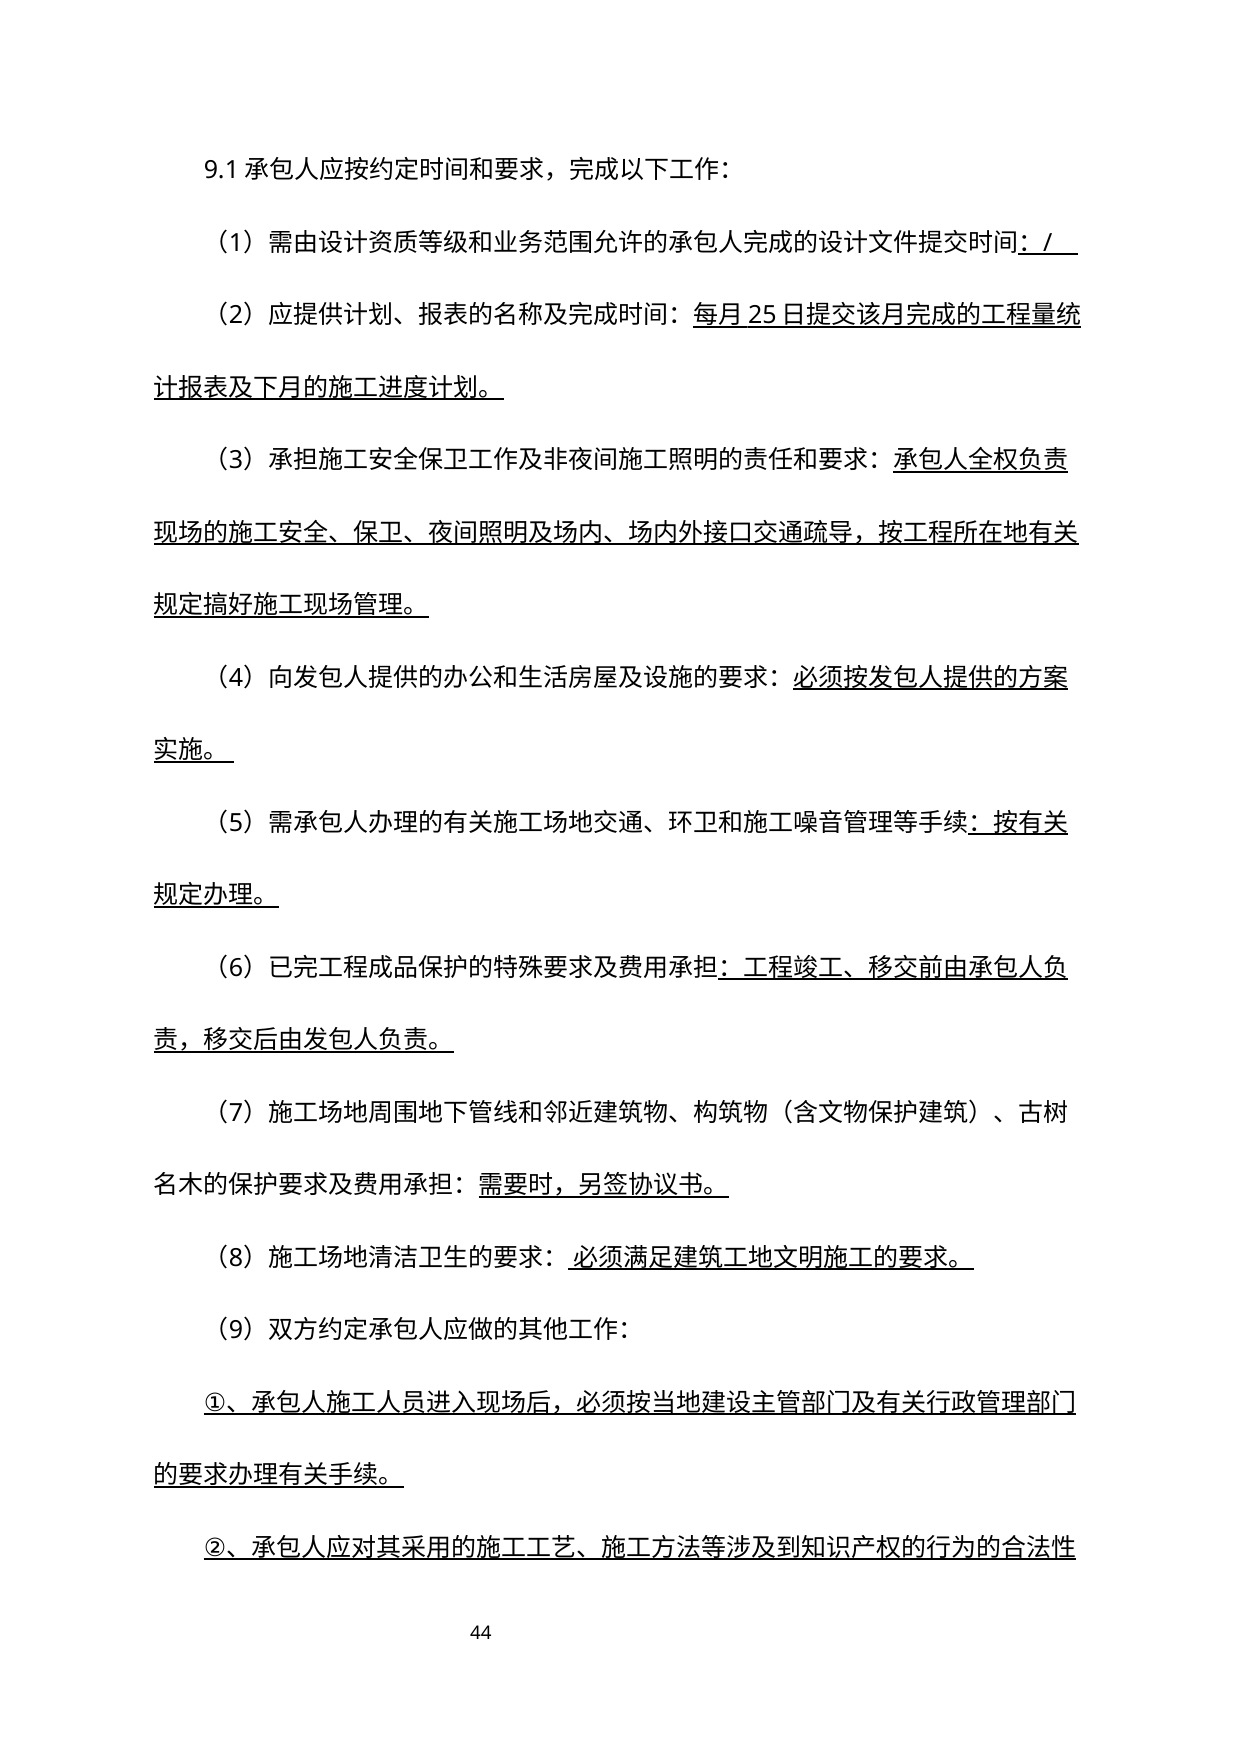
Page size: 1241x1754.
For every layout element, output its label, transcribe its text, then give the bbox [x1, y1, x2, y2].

text （2）应提供计划、报表的名称及完成时间：每月25日提交该月完成的工程量统计报表及下月的施工进度计划。 [153, 295, 1087, 404]
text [153, 1527, 1087, 1564]
text （7）施工场地周围地下管线和邻近建筑物、构筑物（含文物保护建筑）、古树名木的保护要求及费用承担：需要时，另签协议书。 [153, 1092, 1087, 1201]
text 9.1承包人应按约定时间和要求，完成以下工作： [153, 150, 1087, 186]
text （4）向发包人提供的办公和生活房屋及设施的要求：必须按发包人提供的方案实施。 [153, 657, 1087, 766]
text （6）已完工程成品保护的特殊要求及费用承担：工程竣工、移交前由承包人负责，移交后由发包人负责。 [153, 947, 1087, 1056]
text （8）施工场地清洁卫生的要求： 必须满足建筑工地文明施工的要求。 [153, 1237, 1087, 1274]
text （1）需由设计资质等级和业务范围允许的承包人完成的设计文件提交时间：/ [153, 222, 1087, 259]
text ①、承包人施工人员进入现场后，必须按当地建设主管部门及有关行政管理部门的要求办理有关手续。 [153, 1382, 1087, 1491]
text （3）承担施工安全保卫工作及非夜间施工照明的责任和要求：承包人全权负责现场的施工安全、保卫、夜间照明及场内、场内外接口交通疏导，按工程所在地有关规定搞好施工现场管理。 [153, 440, 1087, 621]
text （5）需承包人办理的有关施工场地交通、环卫和施工噪音管理等手续：按有关规定办理。 [153, 802, 1087, 911]
text （9）双方约定承包人应做的其他工作： [153, 1310, 1087, 1346]
